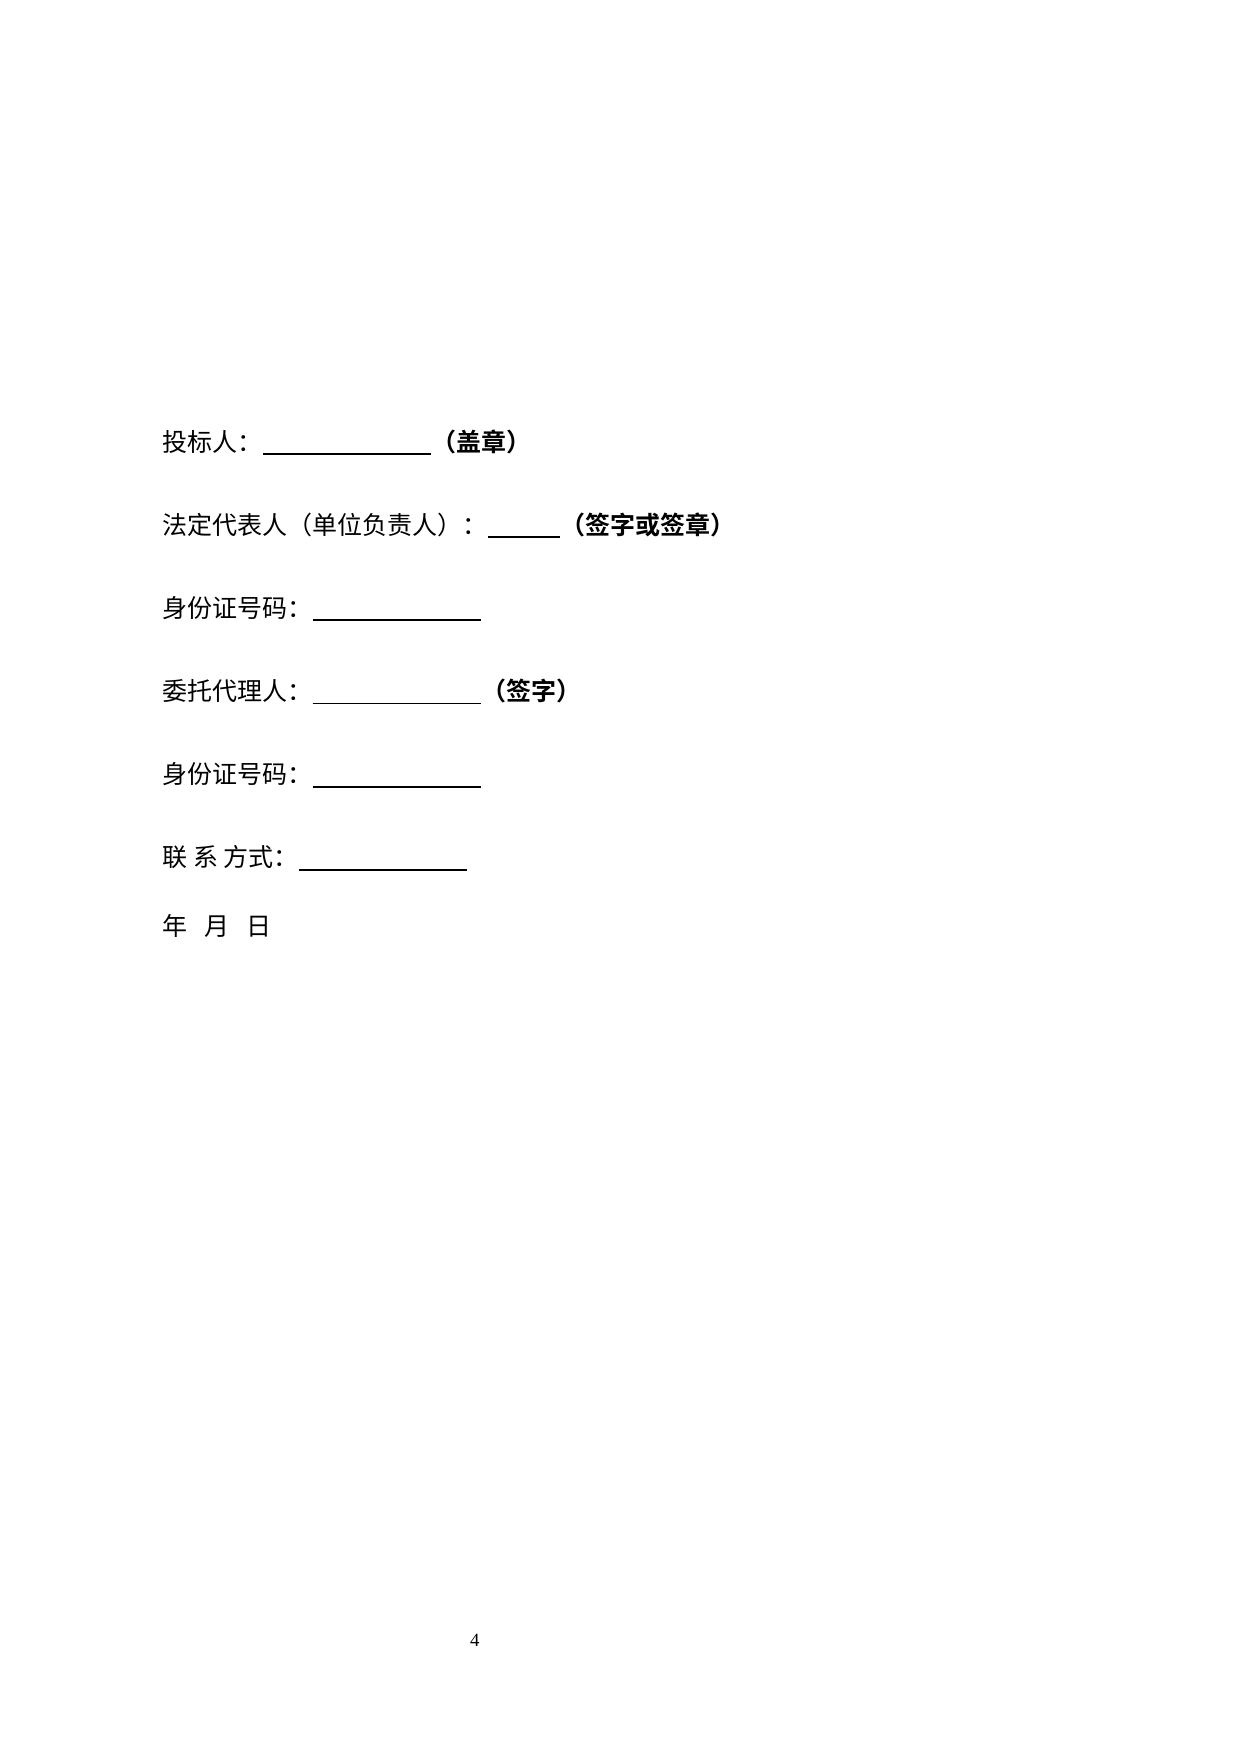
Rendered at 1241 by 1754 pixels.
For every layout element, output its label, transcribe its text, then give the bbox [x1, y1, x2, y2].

text 年 月 日 [112, 907, 1128, 943]
text 身份证号码： [112, 574, 1128, 639]
text 委托代理人： （签字） [112, 657, 1128, 722]
text 投标人： （盖章） [112, 408, 1128, 473]
text 联 系 方式： [112, 823, 1128, 888]
text 身份证号码： [112, 740, 1128, 805]
text 法定代表人（单位负责人）： （签字或签章） [112, 491, 1128, 556]
